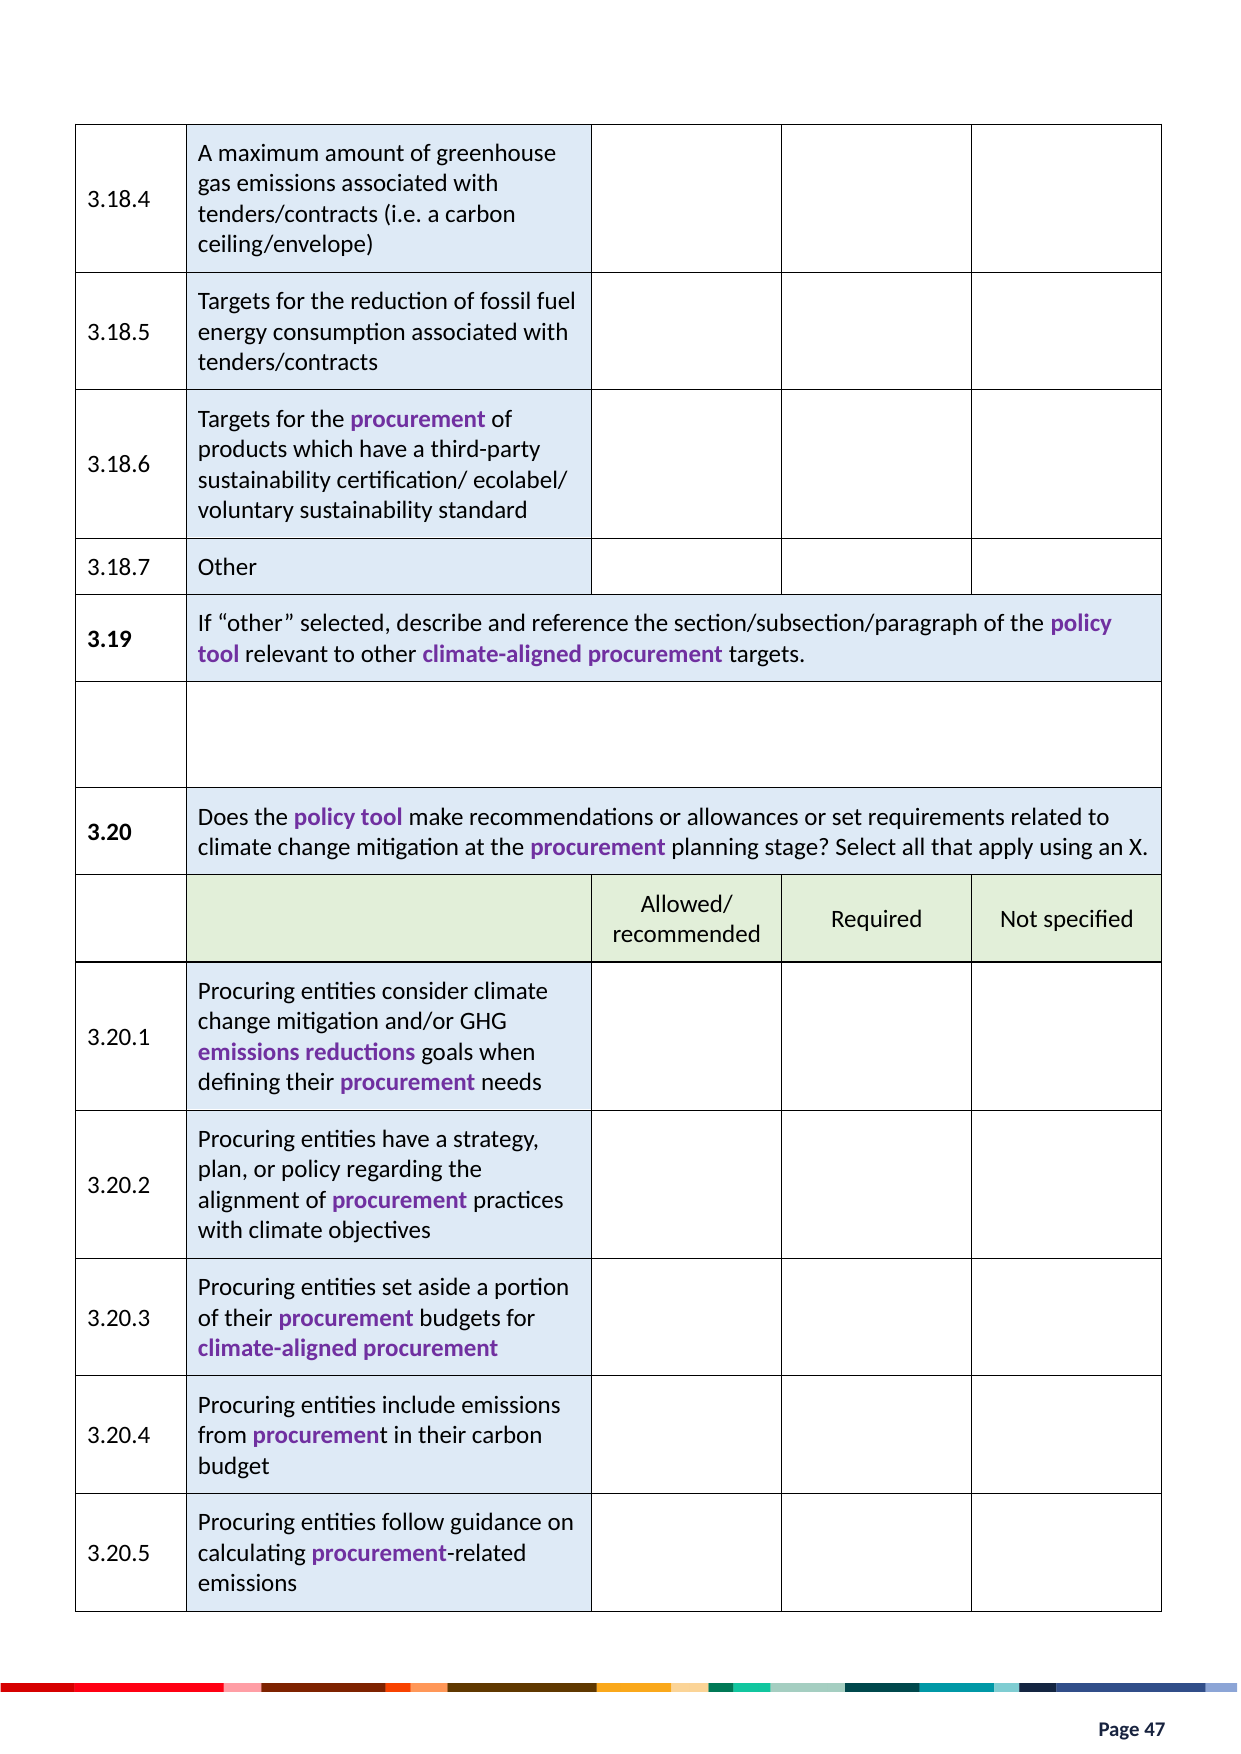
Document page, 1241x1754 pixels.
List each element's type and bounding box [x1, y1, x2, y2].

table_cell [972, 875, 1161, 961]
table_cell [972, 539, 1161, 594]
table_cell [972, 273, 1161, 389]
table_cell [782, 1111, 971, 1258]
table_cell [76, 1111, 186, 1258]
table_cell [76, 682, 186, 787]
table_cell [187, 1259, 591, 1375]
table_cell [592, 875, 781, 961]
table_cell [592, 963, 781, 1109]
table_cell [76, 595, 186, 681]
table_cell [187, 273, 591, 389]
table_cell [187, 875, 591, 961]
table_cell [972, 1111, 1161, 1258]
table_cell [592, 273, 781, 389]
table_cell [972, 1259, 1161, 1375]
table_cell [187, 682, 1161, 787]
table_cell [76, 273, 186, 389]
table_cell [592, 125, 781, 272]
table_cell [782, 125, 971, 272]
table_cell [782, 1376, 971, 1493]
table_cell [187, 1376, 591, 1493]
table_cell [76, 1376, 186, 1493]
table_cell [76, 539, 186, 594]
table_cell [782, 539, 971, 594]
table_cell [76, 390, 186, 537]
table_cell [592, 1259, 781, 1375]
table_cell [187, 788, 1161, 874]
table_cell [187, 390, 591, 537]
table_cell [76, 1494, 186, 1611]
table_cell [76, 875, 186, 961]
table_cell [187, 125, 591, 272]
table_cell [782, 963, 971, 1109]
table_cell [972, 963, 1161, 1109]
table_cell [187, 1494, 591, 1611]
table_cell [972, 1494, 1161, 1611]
picture [0, 1683, 1236, 1692]
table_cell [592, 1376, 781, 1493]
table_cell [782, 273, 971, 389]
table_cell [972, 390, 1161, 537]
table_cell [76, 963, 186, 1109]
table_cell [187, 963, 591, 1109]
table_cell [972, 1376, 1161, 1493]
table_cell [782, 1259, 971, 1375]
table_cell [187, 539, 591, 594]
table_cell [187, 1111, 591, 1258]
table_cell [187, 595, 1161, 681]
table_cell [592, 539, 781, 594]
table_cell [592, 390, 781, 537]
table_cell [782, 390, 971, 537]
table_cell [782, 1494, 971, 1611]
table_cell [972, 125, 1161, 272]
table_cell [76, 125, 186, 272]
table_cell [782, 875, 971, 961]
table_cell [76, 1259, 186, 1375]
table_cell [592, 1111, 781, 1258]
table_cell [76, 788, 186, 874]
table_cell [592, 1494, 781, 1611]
